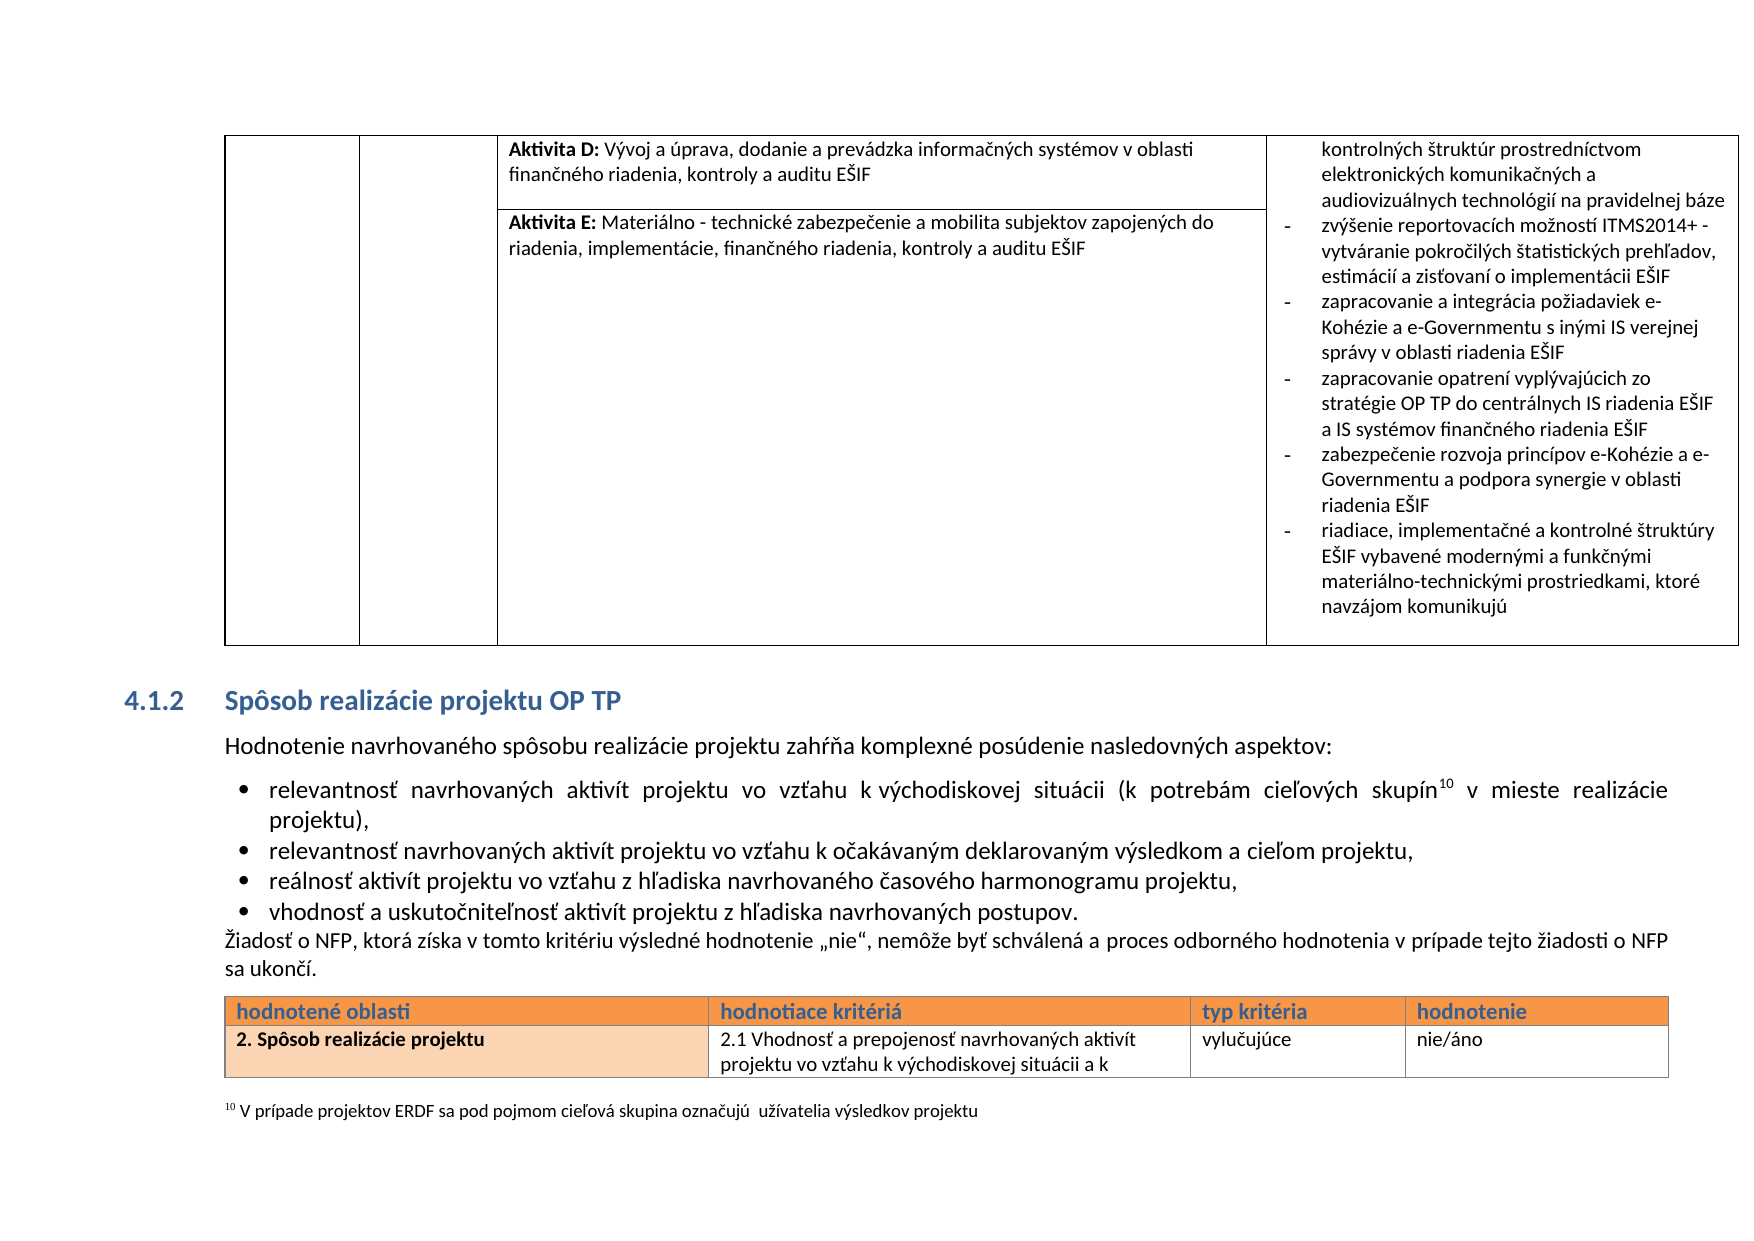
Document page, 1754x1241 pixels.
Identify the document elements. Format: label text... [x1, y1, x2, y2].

table_cell vylučujúce [1191, 1026, 1405, 1077]
table_cell Aktivita E: Materiálno - technické zabezpečenie a mobilita subjektov zapojených do riadenia, implementácie, finančného riadenia, kontroly a auditu EŠIF [498, 210, 1266, 644]
subtitle Spôsob realizácie projektu OP TP [124, 687, 1668, 716]
list vhodnosť a uskutočniteľnosť aktivít projektu z hľadiska navrhovaných postupov. [239, 896, 1668, 927]
list reálnosť aktivít projektu vo vzťahu z hľadiska navrhovaného časového harmonogramu projektu, [239, 866, 1668, 896]
table_cell Aktivita D: Vývoj a úprava, dodanie a prevádzka informačných systémov v oblasti finančného riadenia, kontroly a auditu EŠIF [498, 136, 1266, 208]
table_header hodnotené oblasti [226, 997, 708, 1025]
table_cell 2. Spôsob realizácie projektu [226, 1026, 708, 1077]
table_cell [709, 1026, 1190, 1077]
list relevantnosť navrhovaných aktivít projektu vo vzťahu k očakávaným deklarovaným výsledkom a cieľom projektu, [239, 835, 1668, 866]
text Hodnotenie navrhovaného spôsobu realizácie projektu zahŕňa komplexné posúdenie nasledovných aspektov: [224, 730, 1668, 760]
table_header hodnotenie [1406, 997, 1668, 1025]
text Žiadosť o NFP, ktorá získa v tomto kritériu výsledné hodnotenie „nie“, nemôže byť schválená a proces odborného hodnotenia v prípade tejto žiadosti o NFP sa ukončí. [224, 927, 1668, 983]
table_header hodnotiace kritériá [709, 997, 1190, 1025]
list relevantnosť navrhovaných aktivít projektu vo vzťahu k východiskovej situácii (k potrebám cieľových skupín v mieste realizácie projektu), [239, 774, 1668, 835]
table_header typ kritéria [1191, 997, 1405, 1025]
table_cell nie/áno [1406, 1026, 1668, 1077]
